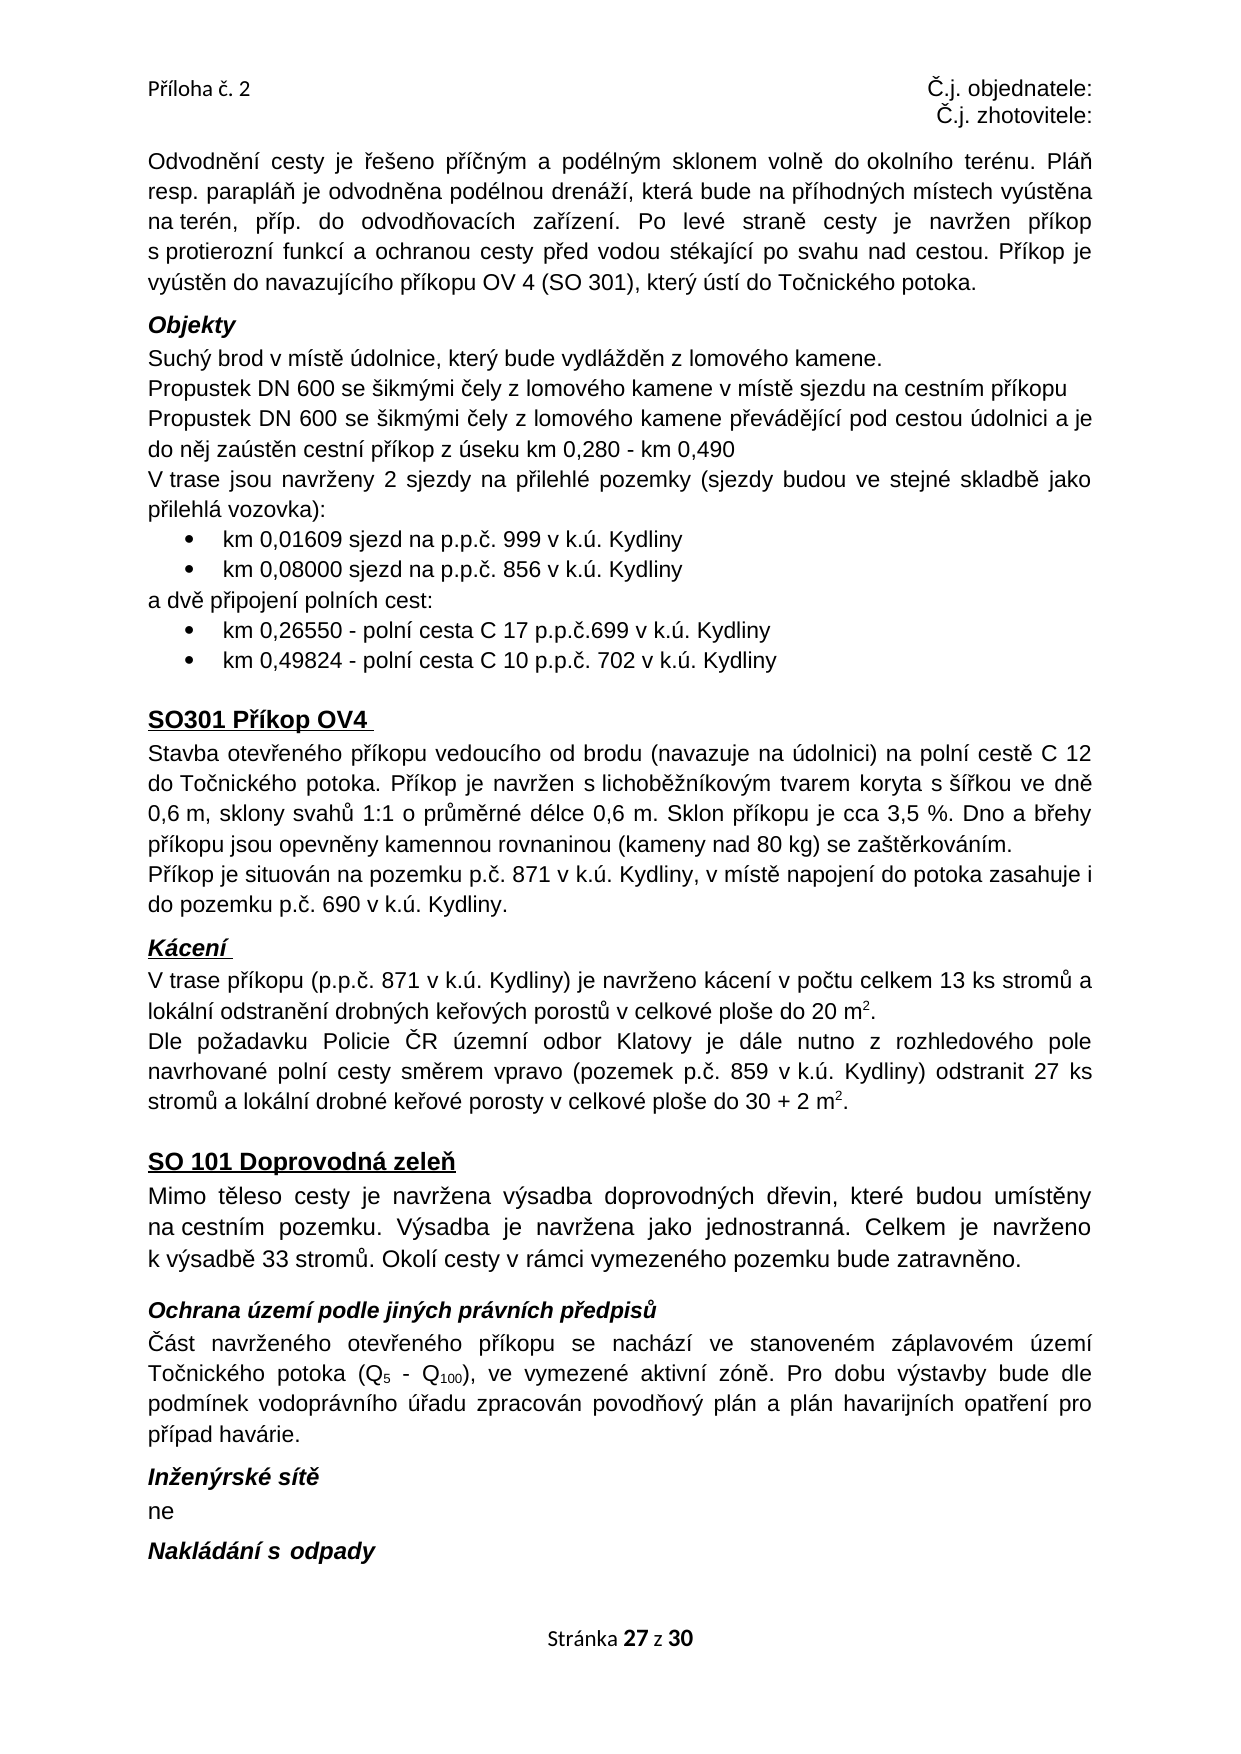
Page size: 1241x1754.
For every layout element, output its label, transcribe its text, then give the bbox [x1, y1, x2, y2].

text Stavba otevřeného příkopu vedoucího od brodu (navazuje na údolnici) na polní cestě C 12 do Točnického potoka. Příkop je navržen s lichoběžníkovým tvarem koryta s šířkou ve dně 0,6 m, sklony svahů 1:1 o průměrné délce 0,6 m. Sklon příkopu je cca 3,5 %. Dno a břehy příkopu jsou opevněny kamennou rovnaninou (kameny nad 80 kg) se zaštěrkováním. [148, 740, 1093, 857]
text Ochrana území podle jiných právních předpisů [148, 1297, 1093, 1324]
text Suchý brod v místě údolnice, který bude vydlážděn z lomového kamene. [148, 345, 1093, 371]
text Příkop je situován na pozemku p.č. 871 v k.ú. Kydliny, v místě napojení do potoka zasahuje i do pozemku p.č. 690 v k.ú. Kydliny. [148, 861, 1093, 917]
text V trase příkopu (p.p.č. 871 v k.ú. Kydliny) je navrženo kácení v počtu celkem 13 ks stromů a lokální odstranění drobných keřových porostů v celkové ploše do 20 m2. [148, 967, 1093, 1024]
text Objekty [148, 311, 1093, 339]
text SO301 Příkop OV4 [148, 705, 1093, 734]
text Odvodnění cesty je řešeno příčným a podélným sklonem volně do okolního terénu. Pláň resp. parapláň je odvodněna podélnou drenáží, která bude na příhodných místech vyústěna na terén, příp. do odvodňovacích zařízení. Po levé straně cesty je navržen příkop s protierozní funkcí a ochranou cesty před vodou stékající po svahu nad cestou. Příkop je vyústěn do navazujícího příkopu OV 4 (SO 301), který ústí do Točnického potoka. [148, 148, 1093, 295]
text ne [148, 1497, 1093, 1525]
list km 0,49824 - polní cesta C 10 p.p.č. 702 v k.ú. Kydliny [185, 647, 1093, 673]
text Část navrženého otevřeného příkopu se nachází ve stanoveném záplavovém území Točnického potoka (Q5 - Q100), ve vymezené aktivní zóně. Pro dobu výstavby bude dle podmínek vodoprávního úřadu zpracován povodňový plán a plán havarijních opatření pro případ havárie. [148, 1330, 1093, 1447]
text Dle požadavku Policie ČR územní odbor Klatovy je dále nutno z rozhledového pole navrhované polní cesty směrem vpravo (pozemek p.č. 859 v k.ú. Kydliny) odstranit 27 ks stromů a lokální drobné keřové porosty v celkové ploše do 30 + 2 m2. [148, 1028, 1093, 1115]
text Inženýrské sítě [148, 1463, 1093, 1491]
text Propustek DN 600 se šikmými čely z lomového kamene převádějící pod cestou údolnici a je do něj zaústěn cestní příkop z úseku km 0,280 - km 0,490 [148, 405, 1093, 462]
text SO 101 Doprovodná zeleň [148, 1147, 1093, 1175]
list km 0,08000 sjezd na p.p.č. 856 v k.ú. Kydliny [185, 556, 1093, 583]
text a dvě připojení polních cest: [148, 587, 1093, 613]
text Propustek DN 600 se šikmými čely z lomového kamene v místě sjezdu na cestním příkopu [148, 375, 1093, 402]
list km 0,01609 sjezd na p.p.č. 999 v k.ú. Kydliny [185, 526, 1093, 553]
text Nakládání s odpady [148, 1537, 1093, 1565]
text Kácení [148, 934, 1093, 961]
text V trase jsou navrženy 2 sjezdy na přilehlé pozemky (sjezdy budou ve stejné skladbě jako přilehlá vozovka): [148, 466, 1093, 522]
text Mimo těleso cesty je navržena výsadba doprovodných dřevin, které budou umístěny na cestním pozemku. Výsadba je navržena jako jednostranná. Celkem je navrženo k výsadbě 33 stromů. Okolí cesty v rámci vymezeného pozemku bude zatravněno. [148, 1182, 1093, 1272]
list km 0,26550 - polní cesta C 17 p.p.č.699 v k.ú. Kydliny [185, 617, 1093, 643]
